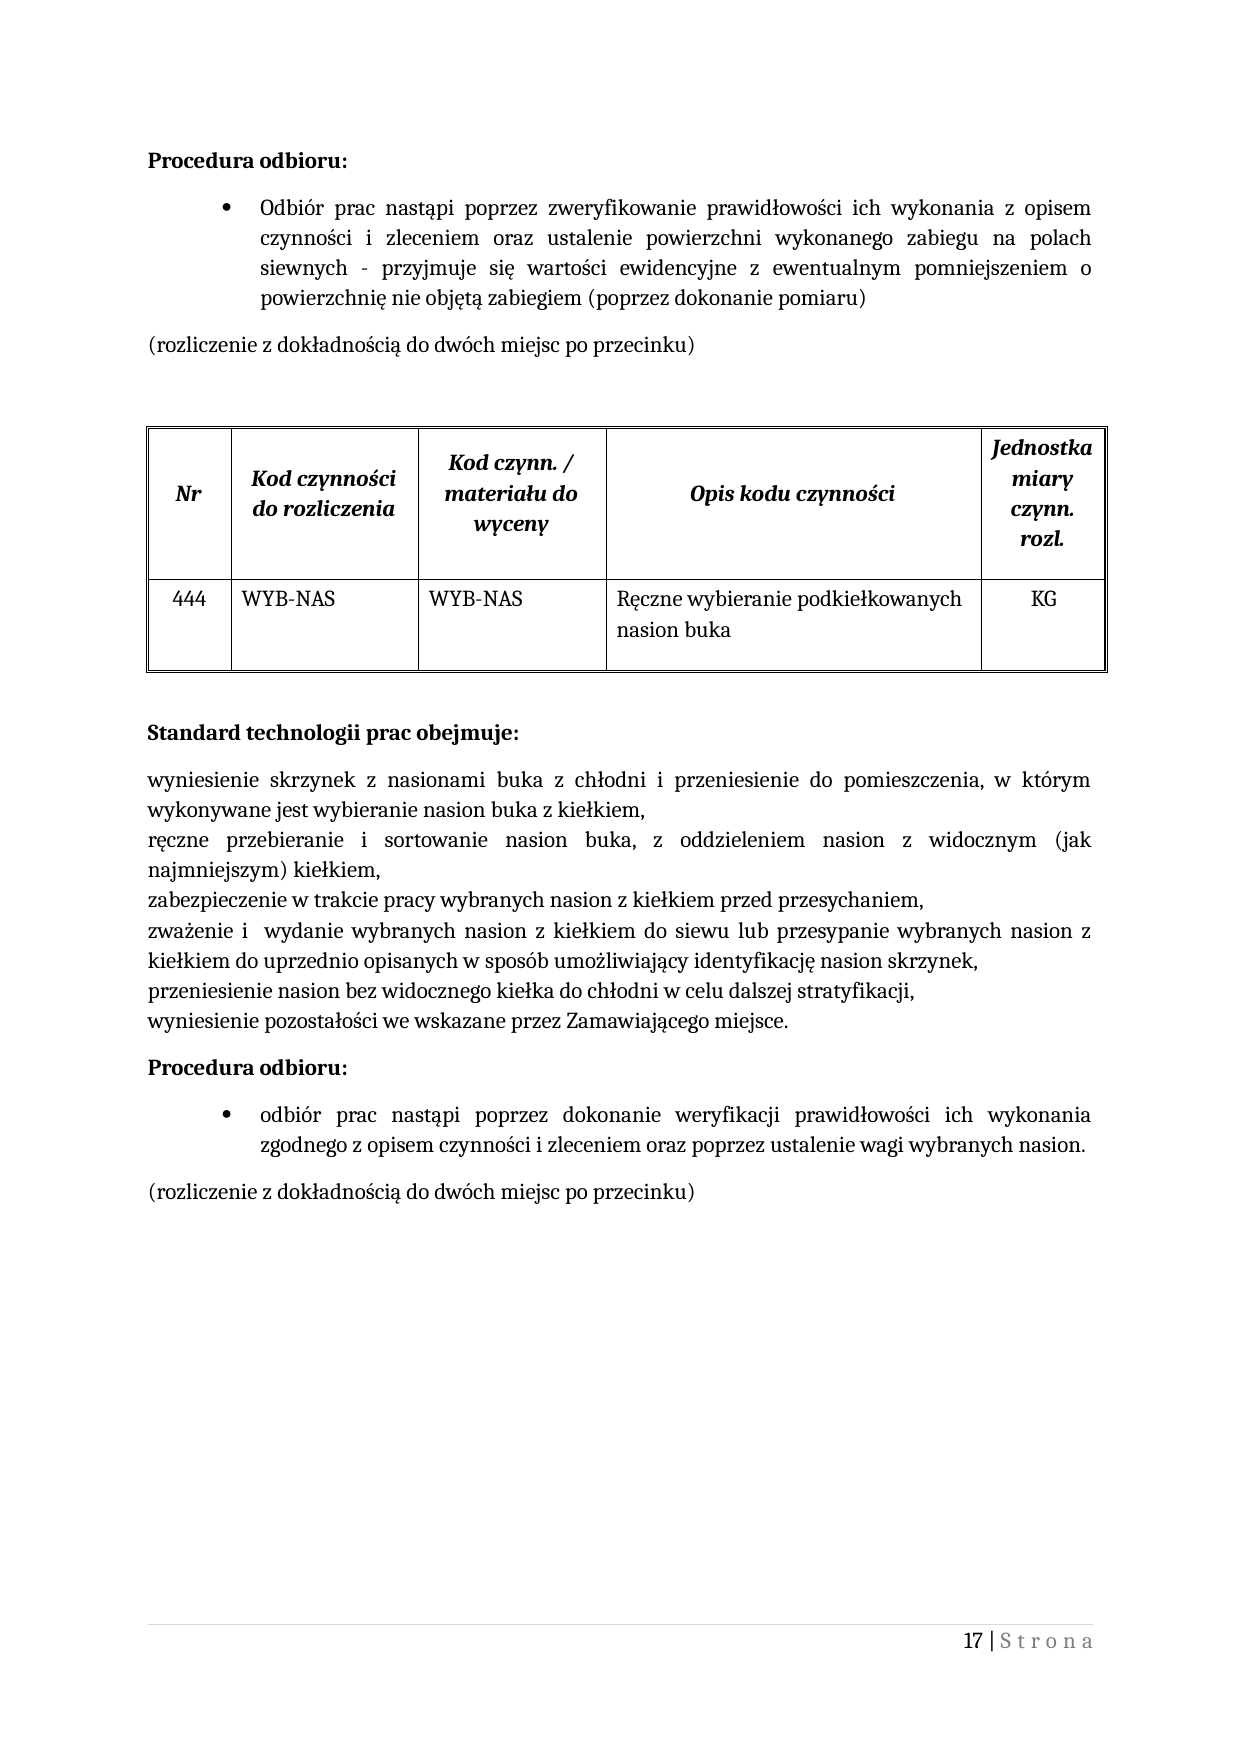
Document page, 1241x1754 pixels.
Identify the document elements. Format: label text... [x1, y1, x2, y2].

table_header Nr [149, 429, 231, 579]
table_header Opis kodu czynności [607, 429, 981, 579]
list zabezpieczenie w trakcie pracy wybranych nasion z kiełkiem przed przesychaniem, [148, 887, 1093, 913]
table_cell KG [982, 580, 1104, 669]
text Procedura odbioru: [148, 1055, 1093, 1081]
list zważenie i wydanie wybranych nasion z kiełkiem do siewu lub przesypanie wybranych nasion z kiełkiem do uprzednio opisanych w sposób umożliwiający identyfikację nasion skrzynek, [148, 917, 1093, 974]
list ręczne przebieranie i sortowanie nasion buka, z oddzieleniem nasion z widocznym (jak najmniejszym) kiełkiem, [148, 827, 1093, 883]
table_header Kod czynn. / materiału do wyceny [419, 429, 606, 579]
text (rozliczenie z dokładnością do dwóch miejsc po przecinku) [148, 332, 1093, 358]
list odbiór prac nastąpi poprzez dokonanie weryfikacji prawidłowości ich wykonania zgodnego z opisem czynności i zleceniem oraz poprzez ustalenie wagi wybranych nasion. [223, 1102, 1093, 1158]
table_cell WYB-NAS [419, 580, 606, 669]
text Standard technologii prac obejmuje: [148, 719, 1093, 746]
list wyniesienie pozostałości we wskazane przez Zamawiającego miejsce. [148, 1008, 1093, 1034]
table_header Jednostka miary czynn. rozl. [982, 429, 1104, 579]
list wyniesienie skrzynek z nasionami buka z chłodni i przeniesienie do pomieszczenia, w którym wykonywane jest wybieranie nasion buka z kiełkiem, [148, 766, 1093, 823]
text Procedura odbioru: [148, 148, 1093, 174]
table_cell Ręczne wybieranie podkiełkowanych nasion buka [607, 580, 981, 669]
table_cell 444 [149, 580, 231, 669]
list Odbiór prac nastąpi poprzez zweryfikowanie prawidłowości ich wykonania z opisem czynności i zleceniem oraz ustalenie powierzchni wykonanego zabiegu na polach siewnych - przyjmuje się wartości ewidencyjne z ewentualnym pomniejszeniem o powierzchnię nie objętą zabiegiem (poprzez dokonanie pomiaru) [223, 194, 1093, 311]
table_header Kod czynności do rozliczenia [232, 429, 418, 579]
list przeniesienie nasion bez widocznego kiełka do chłodni w celu dalszej stratyfikacji, [148, 978, 1093, 1004]
table_cell WYB-NAS [232, 580, 418, 669]
text (rozliczenie z dokładnością do dwóch miejsc po przecinku) [148, 1179, 1093, 1205]
